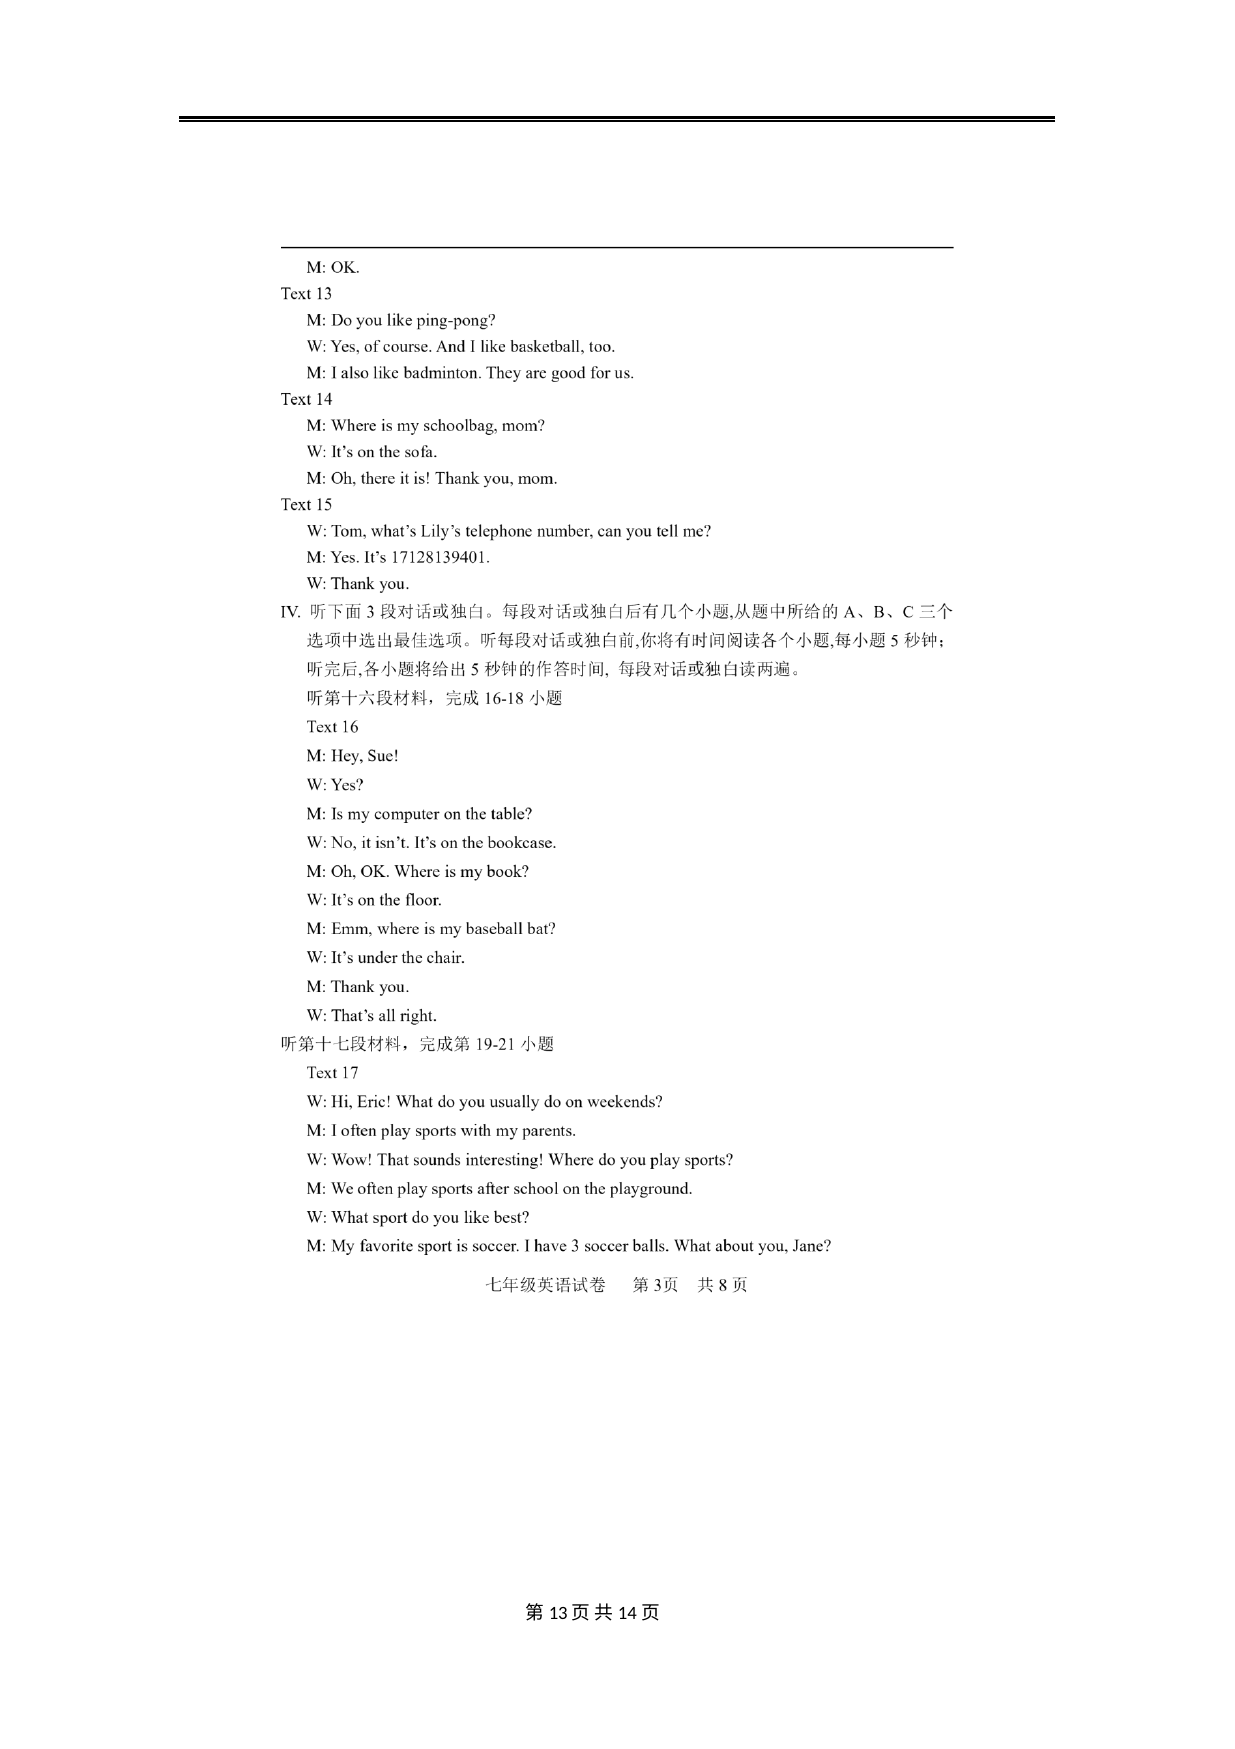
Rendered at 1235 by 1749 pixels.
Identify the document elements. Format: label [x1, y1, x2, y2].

picture [187, 158, 1046, 1372]
